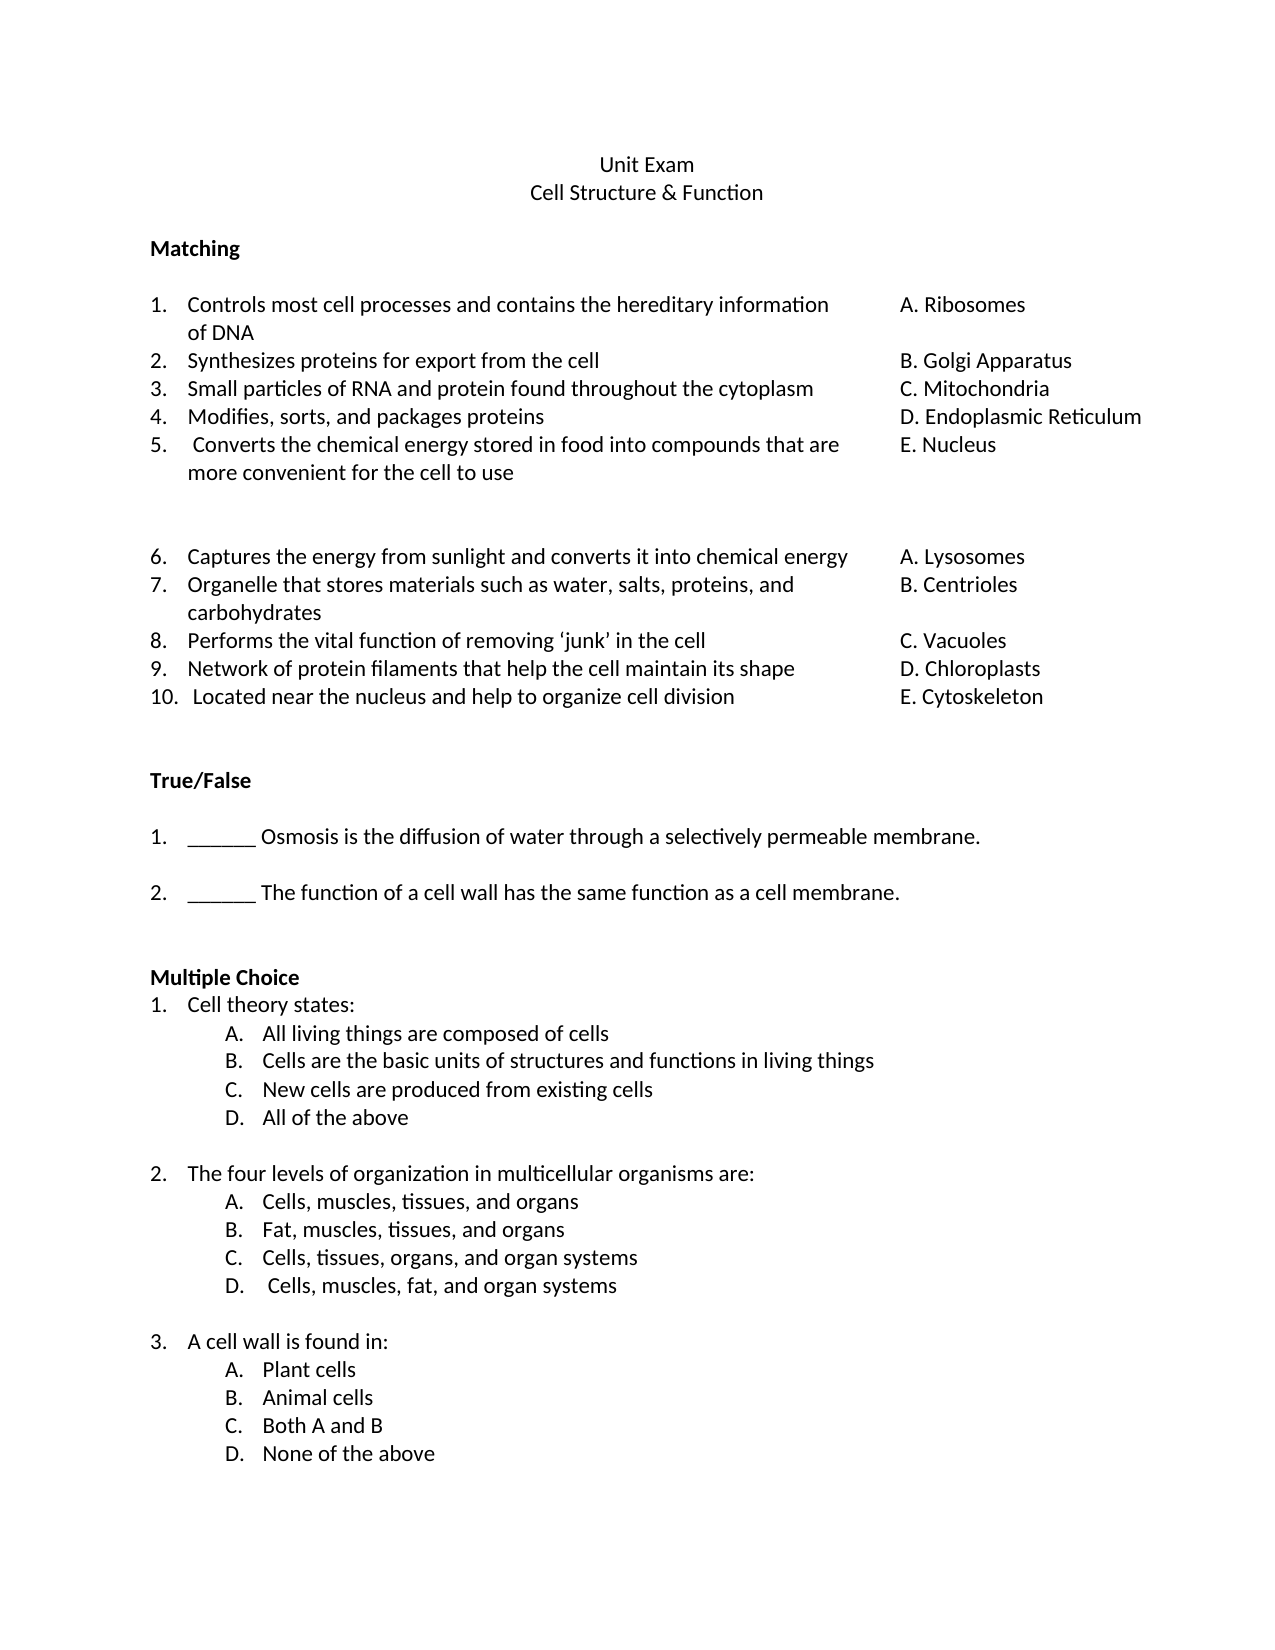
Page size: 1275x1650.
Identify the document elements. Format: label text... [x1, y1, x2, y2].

list Controls most cell processes and contains the hereditary information A. Ribosomes [150, 290, 1144, 318]
text Multiple Choice [150, 963, 1144, 991]
list Plant cells [225, 1355, 1144, 1383]
text more convenient for the cell to use [187, 458, 1144, 486]
list All living things are composed of cells [225, 1019, 1144, 1047]
list New cells are produced from existing cells [225, 1075, 1144, 1103]
list of DNA [187, 318, 1144, 346]
text True/False [150, 766, 1144, 794]
text Unit Exam [150, 150, 1144, 178]
list Located near the nucleus and help to organize cell division E. Cytoskeleton [150, 682, 1144, 710]
list Cell theory states: [150, 991, 1144, 1019]
list Converts the chemical energy stored in food into compounds that are E. Nucleus [150, 430, 1144, 458]
list ______ Osmosis is the diffusion of water through a selectively permeable membrane. [150, 822, 1144, 851]
list Network of protein filaments that help the cell maintain its shape D. Chloroplasts [150, 654, 1144, 682]
list Cells, tissues, organs, and organ systems [225, 1243, 1144, 1271]
list The four levels of organization in multicellular organisms are: [150, 1159, 1144, 1187]
list Cells, muscles, tissues, and organs [225, 1187, 1144, 1215]
list Performs the vital function of removing ‘junk’ in the cell C. Vacuoles [150, 626, 1144, 654]
list A cell wall is found in: [150, 1327, 1144, 1355]
list Synthesizes proteins for export from the cell B. Golgi Apparatus [150, 346, 1144, 374]
list Fat, muscles, tissues, and organs [225, 1215, 1144, 1243]
list Small particles of RNA and protein found throughout the cytoplasm C. Mitochondria [150, 374, 1144, 402]
list Animal cells [225, 1383, 1144, 1411]
list None of the above [225, 1439, 1144, 1467]
list Modifies, sorts, and packages proteins D. Endoplasmic Reticulum [150, 402, 1144, 430]
list Cells are the basic units of structures and functions in living things [225, 1047, 1144, 1075]
list Captures the energy from sunlight and converts it into chemical energy A. Lysosomes [150, 542, 1144, 570]
list Organelle that stores materials such as water, salts, proteins, and B. Centrioles [150, 570, 1144, 598]
text Cell Structure & Function [150, 178, 1144, 206]
list Cells, muscles, fat, and organ systems [225, 1271, 1144, 1299]
list Both A and B [225, 1411, 1144, 1439]
list All of the above [225, 1103, 1144, 1131]
text Matching [150, 234, 1144, 262]
list ______ The function of a cell wall has the same function as a cell membrane. [150, 878, 1144, 907]
list carbohydrates [187, 598, 1144, 626]
